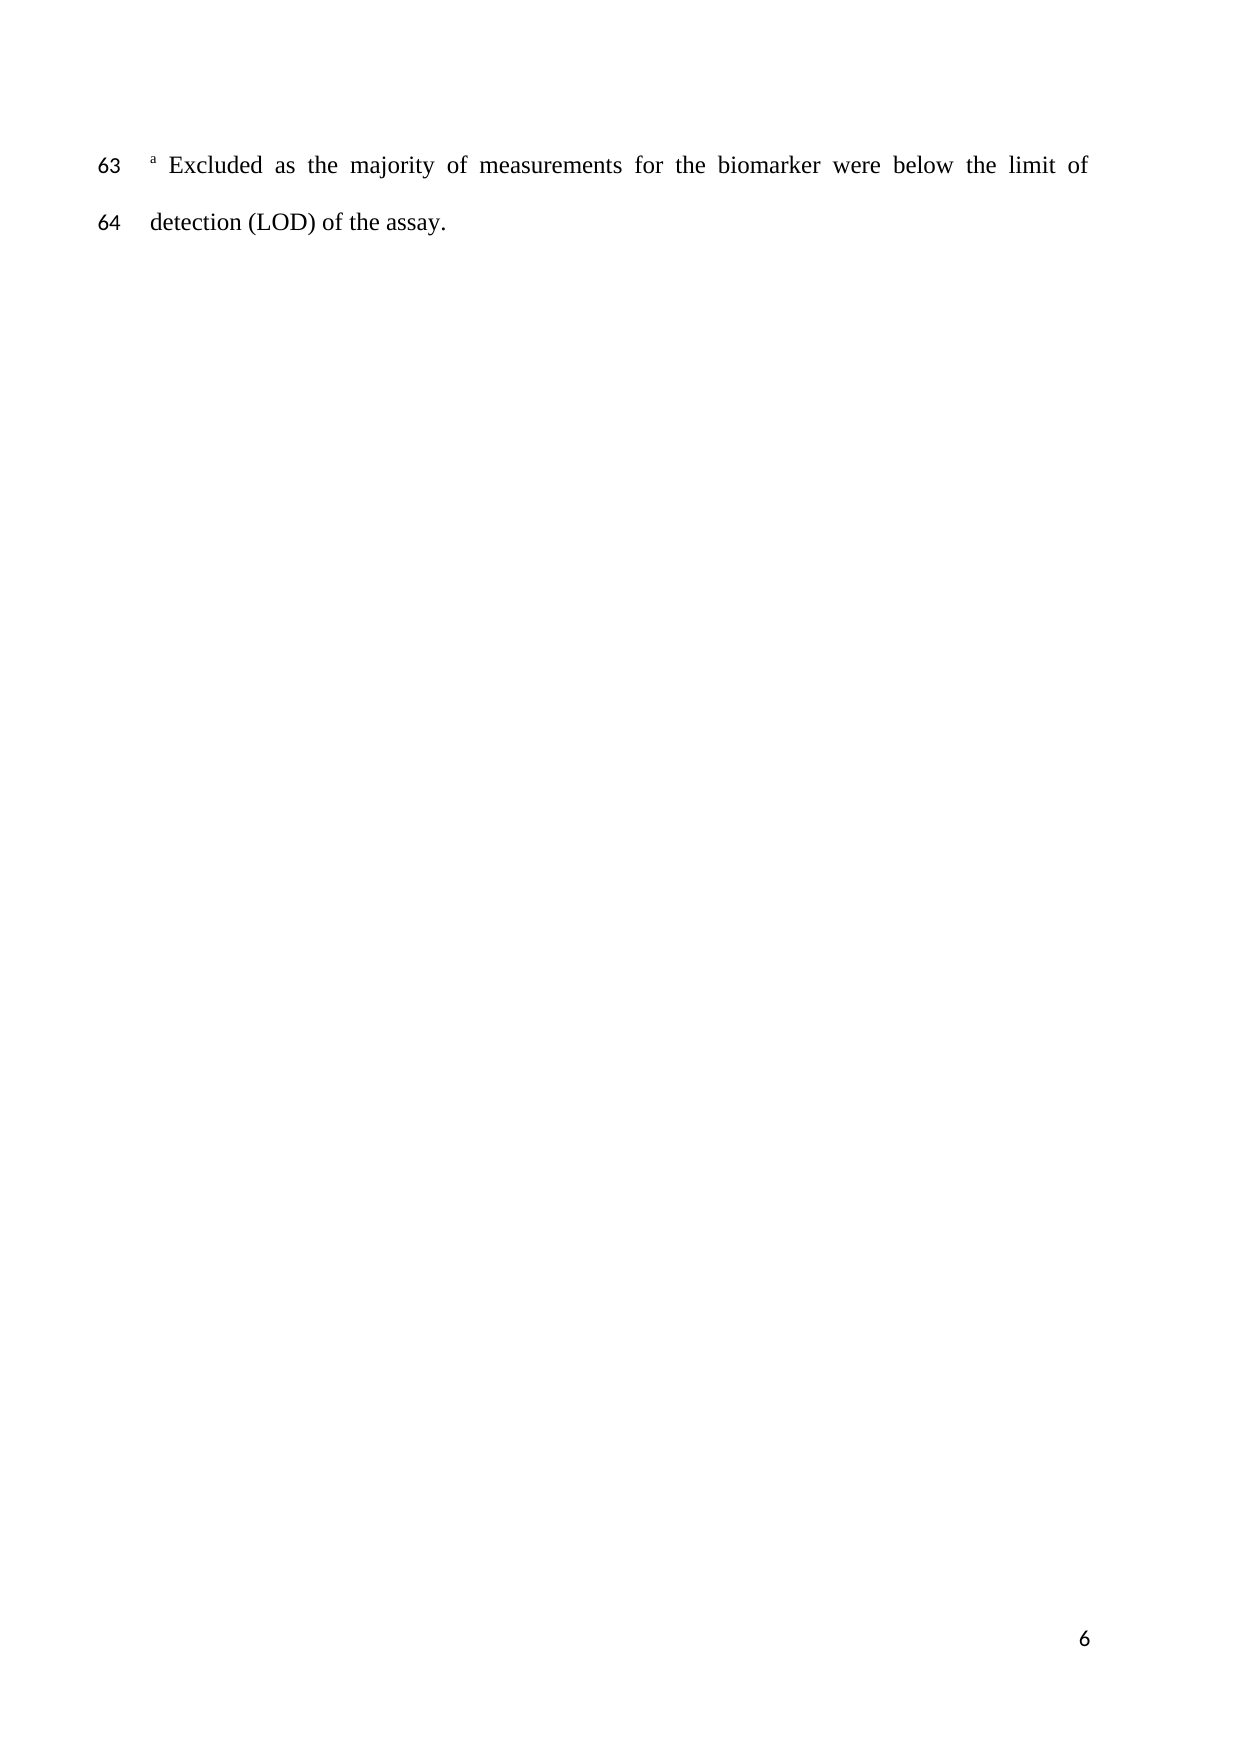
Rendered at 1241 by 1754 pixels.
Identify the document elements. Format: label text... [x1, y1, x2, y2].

text a Excluded as the majority of measurements for the biomarker were below the limit of detection (LOD) of the assay. [150, 150, 1090, 236]
